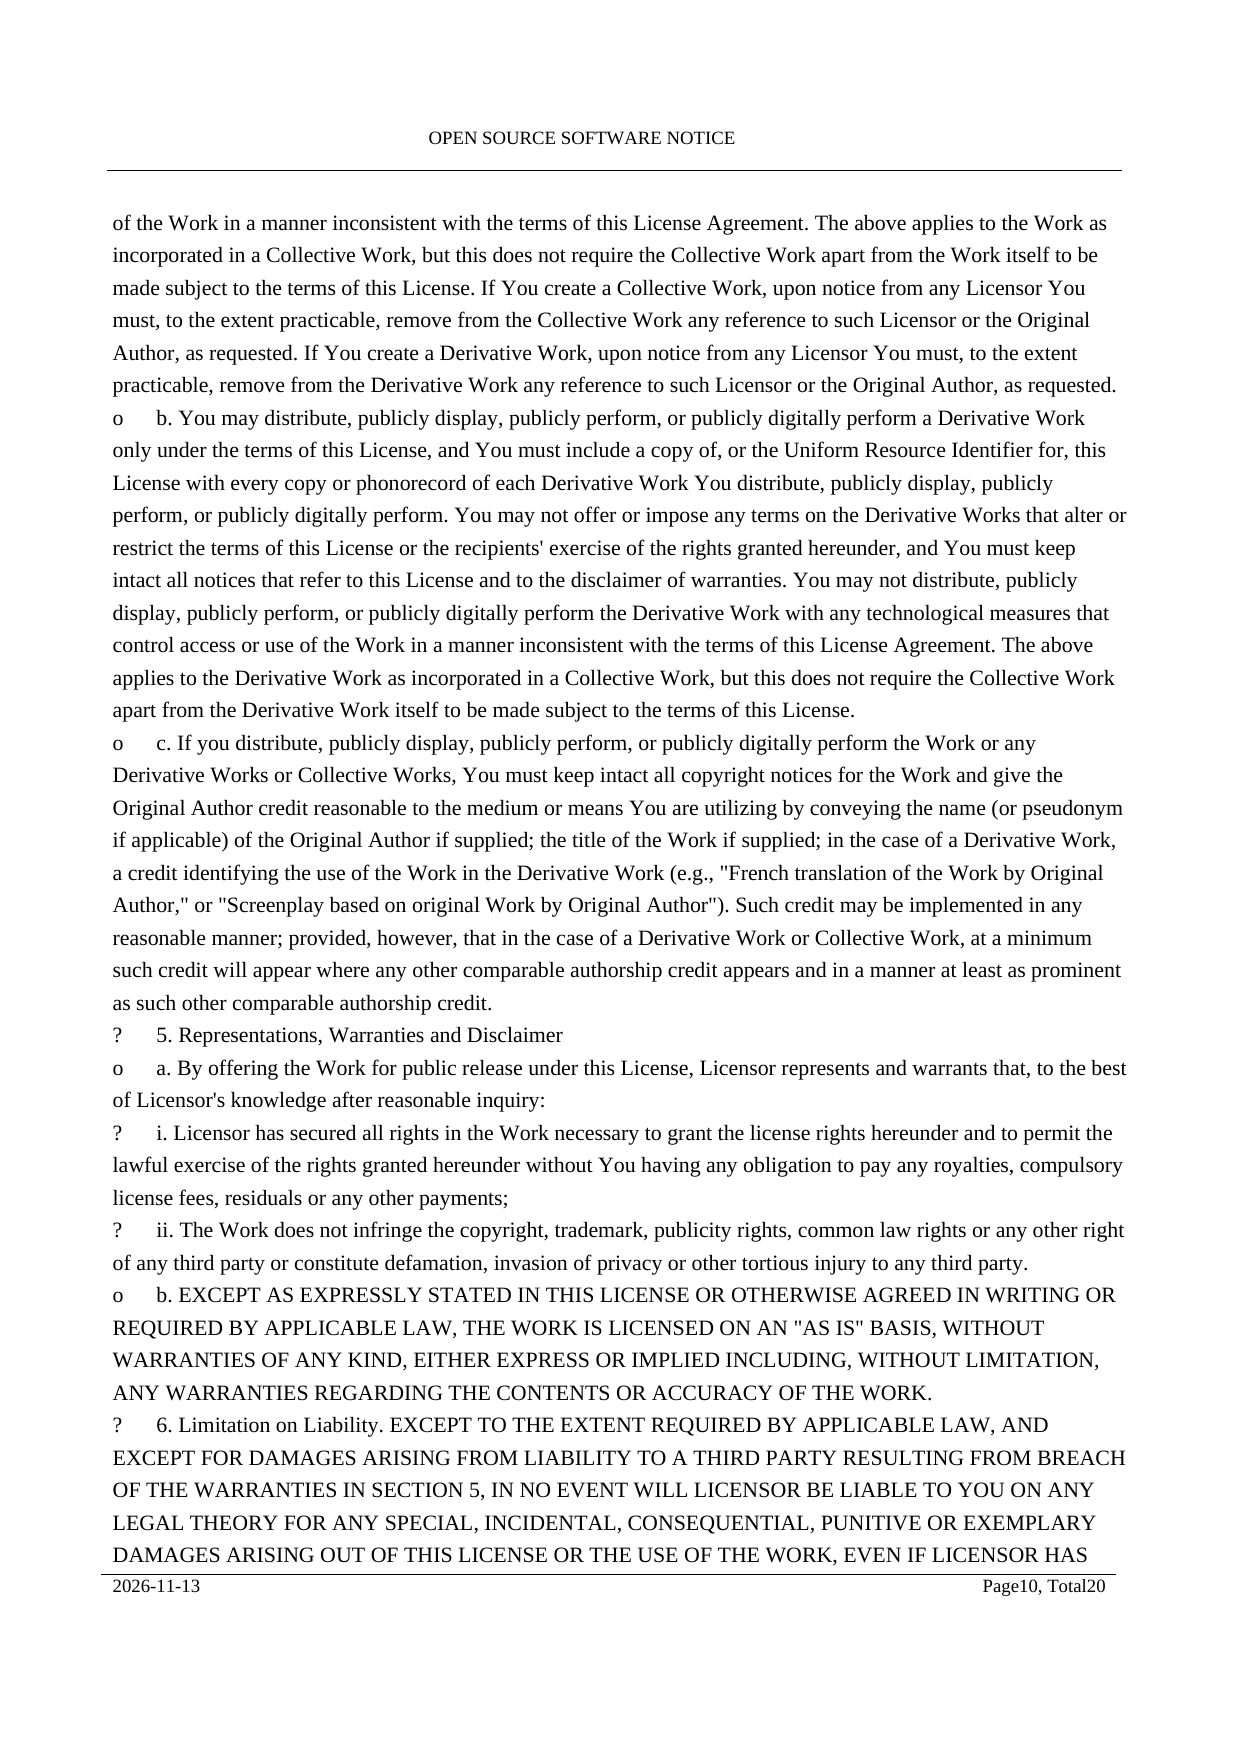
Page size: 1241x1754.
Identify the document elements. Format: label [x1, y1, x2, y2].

text [112, 206, 1128, 1571]
